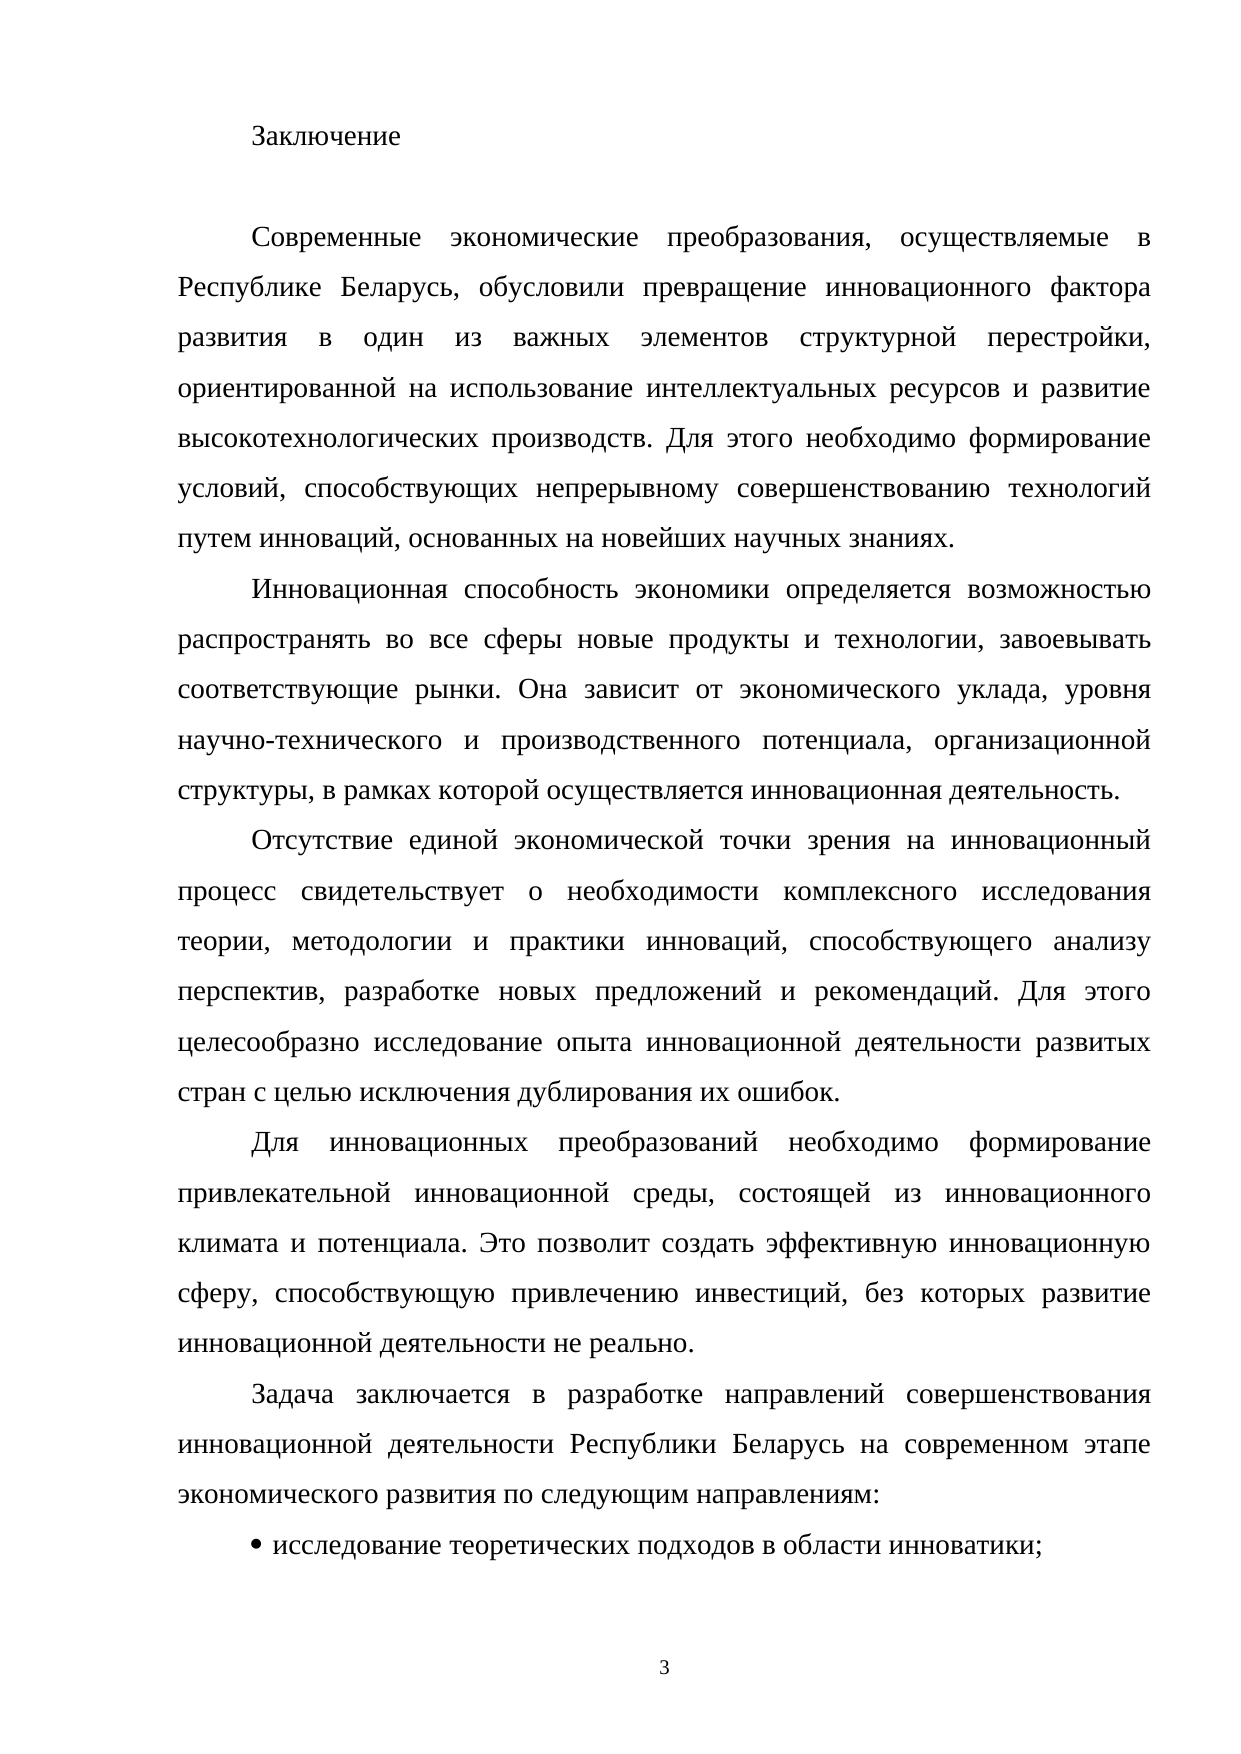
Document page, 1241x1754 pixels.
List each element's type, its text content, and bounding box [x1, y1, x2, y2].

list исследование теоретических подходов в области инноватики; [177, 1527, 1152, 1561]
text Задача заключается в разработке направлений совершенствования инновационной деятельности Республики Беларусь на современном этапе экономического развития по следующим направлениям: [177, 1376, 1152, 1510]
text Инновационная способность экономики определяется возможностью распространять во все сферы новые продукты и технологии, завоевывать соответствующие рынки. Она зависит от экономического уклада, уровня научно-технического и производственного потенциала, организационной структуры, в рамках которой осуществляется инновационная деятельность. [177, 571, 1152, 806]
text Заключение [177, 118, 1152, 152]
text Современные экономические преобразования, осуществляемые в Республике Беларусь, обусловили превращение инновационного фактора развития в один из важных элементов структурной перестройки, ориентированной на использование интеллектуальных ресурсов и развитие высокотехнологических производств. Для этого необходимо формирование условий, способствующих непрерывному совершенствованию технологий путем инноваций, основанных на новейших научных знаниях. [177, 219, 1152, 554]
text Отсутствие единой экономической точки зрения на инновационный процесс свидетельствует о необходимости комплексного исследования теории, методологии и практики инноваций, способствующего анализу перспектив, разработке новых предложений и рекомендаций. Для этого целесообразно исследование опыта инновационной деятельности развитых стран с целью исключения дублирования их ошибок. [177, 822, 1152, 1108]
text Для инновационных преобразований необходимо формирование привлекательной инновационной среды, состоящей из инновационного климата и потенциала. Это позволит создать эффективную инновационную сферу, способствующую привлечению инвестиций, без которых развитие инновационной деятельности не реально. [177, 1124, 1152, 1359]
